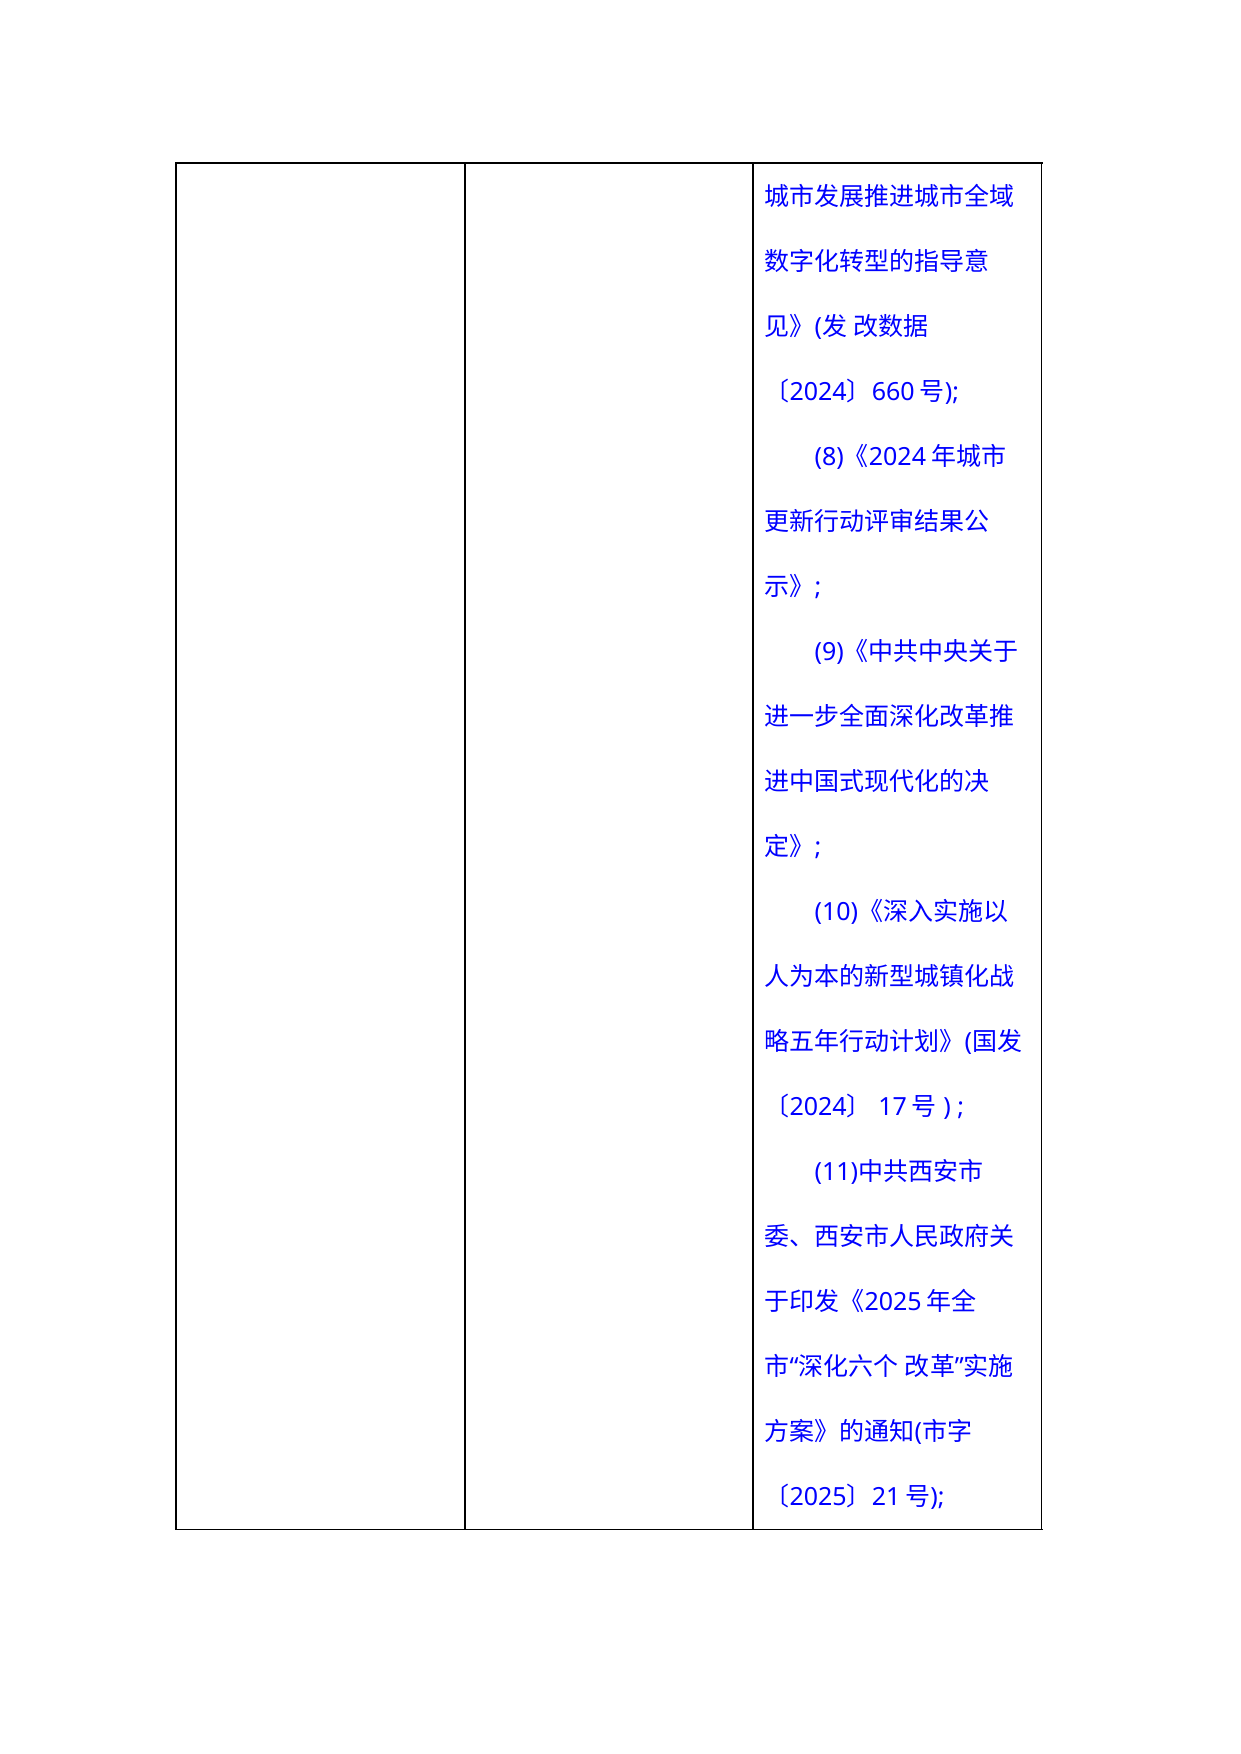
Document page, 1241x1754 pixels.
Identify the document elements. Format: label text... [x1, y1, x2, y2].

table_cell [466, 164, 752, 1528]
table_cell 5 [177, 164, 464, 1528]
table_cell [754, 164, 1041, 1528]
